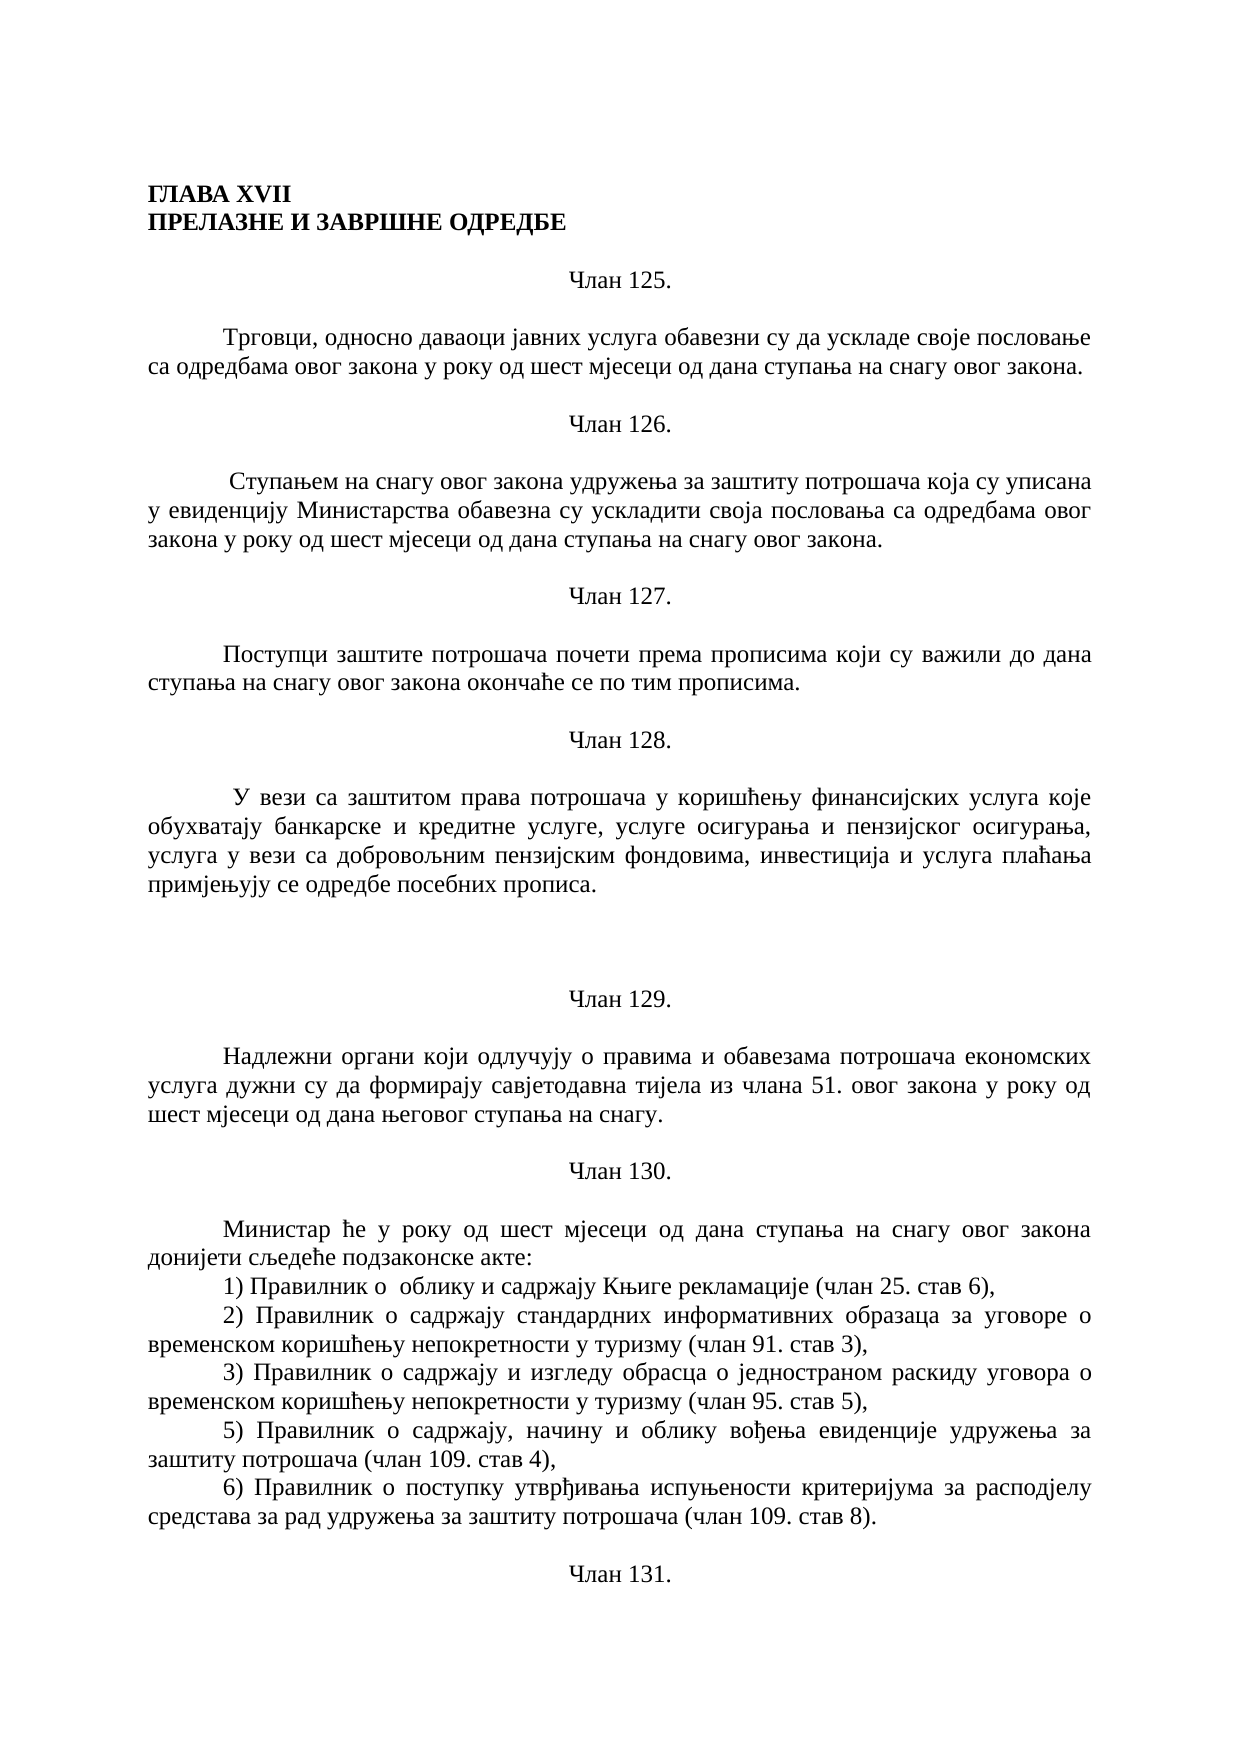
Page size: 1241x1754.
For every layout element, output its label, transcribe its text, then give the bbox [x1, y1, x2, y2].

text 3) Правилник о садржају и изгледу обрасца о једностраном раскиду уговора о временском коришћењу непокретности у туризму (члан 95. став 5), [148, 1357, 1092, 1415]
text Члан 127. [148, 581, 1092, 610]
text Члан 128. [148, 725, 1092, 754]
text 6) Правилник о поступку утврђивања испуњености критеријума за расподјелу средстава за рад удружења за заштиту потрошача (члан 109. став 8). [148, 1472, 1092, 1530]
text Члан 126. [148, 409, 1092, 437]
text Трговци, односно даваоци јавних услуга обавезни су да ускладе своје пословање са одредбама овог закона у року од шест мјесеци од дана ступања на снагу овог закона. [148, 322, 1092, 380]
text Поступци заштите потрошача почети према прописима који су важили до дана ступања на снагу овог закона окончаће се по тим прописима. [148, 639, 1092, 696]
text Министар ће у року од шест мјесеци од дана ступања на снагу овог закона донијети сљедеће подзаконске акте: [148, 1214, 1092, 1271]
text Члан 129. [148, 984, 1092, 1012]
text 2) Правилник о садржају стандардних информативних образаца за уговоре о временском коришћењу непокретности у туризму (члан 91. став 3), [148, 1300, 1092, 1357]
text Члан 125. [148, 265, 1092, 294]
text Ступањем на снагу овог закона удружења за заштиту потрошача која су уписана у евиденцију Министарства обавезна су ускладити своја пословања са одредбама овог закона у року од шест мјесеци од дана ступања на снагу овог закона. [148, 466, 1092, 552]
subtitle ПРЕЛАЗНЕ И ЗАВРШНЕ ОДРЕДБЕ [148, 207, 1092, 236]
text Надлежни органи који одлучују о правима и обавезама потрошача економских услуга дужни су да формирају савјетодавна тијела из члана 51. овог закона у року од шест мјeсеци од дана његовог ступања на снагу. [148, 1041, 1092, 1127]
text У вези са заштитом права потрошача у коришћењу финансијских услуга које обухватају банкарске и кредитне услуге, услуге осигурања и пензијског осигурања, услуга у вези са добровољним пензијским фондовима, инвестиција и услуга плаћања примјењују се одредбе посебних прописа. [148, 782, 1092, 897]
text Члан 131. [148, 1559, 1092, 1587]
text 5) Правилник о садржају, начину и облику вођења евиденције удружења за заштиту потрошача (члан 109. став 4), [148, 1415, 1092, 1472]
subtitle ГЛАВА XVII [148, 179, 1092, 207]
text 1) Правилник о облику и садржају Књиге рекламације (члан 25. став 6), [148, 1271, 1092, 1300]
text Члан 130. [148, 1156, 1092, 1185]
